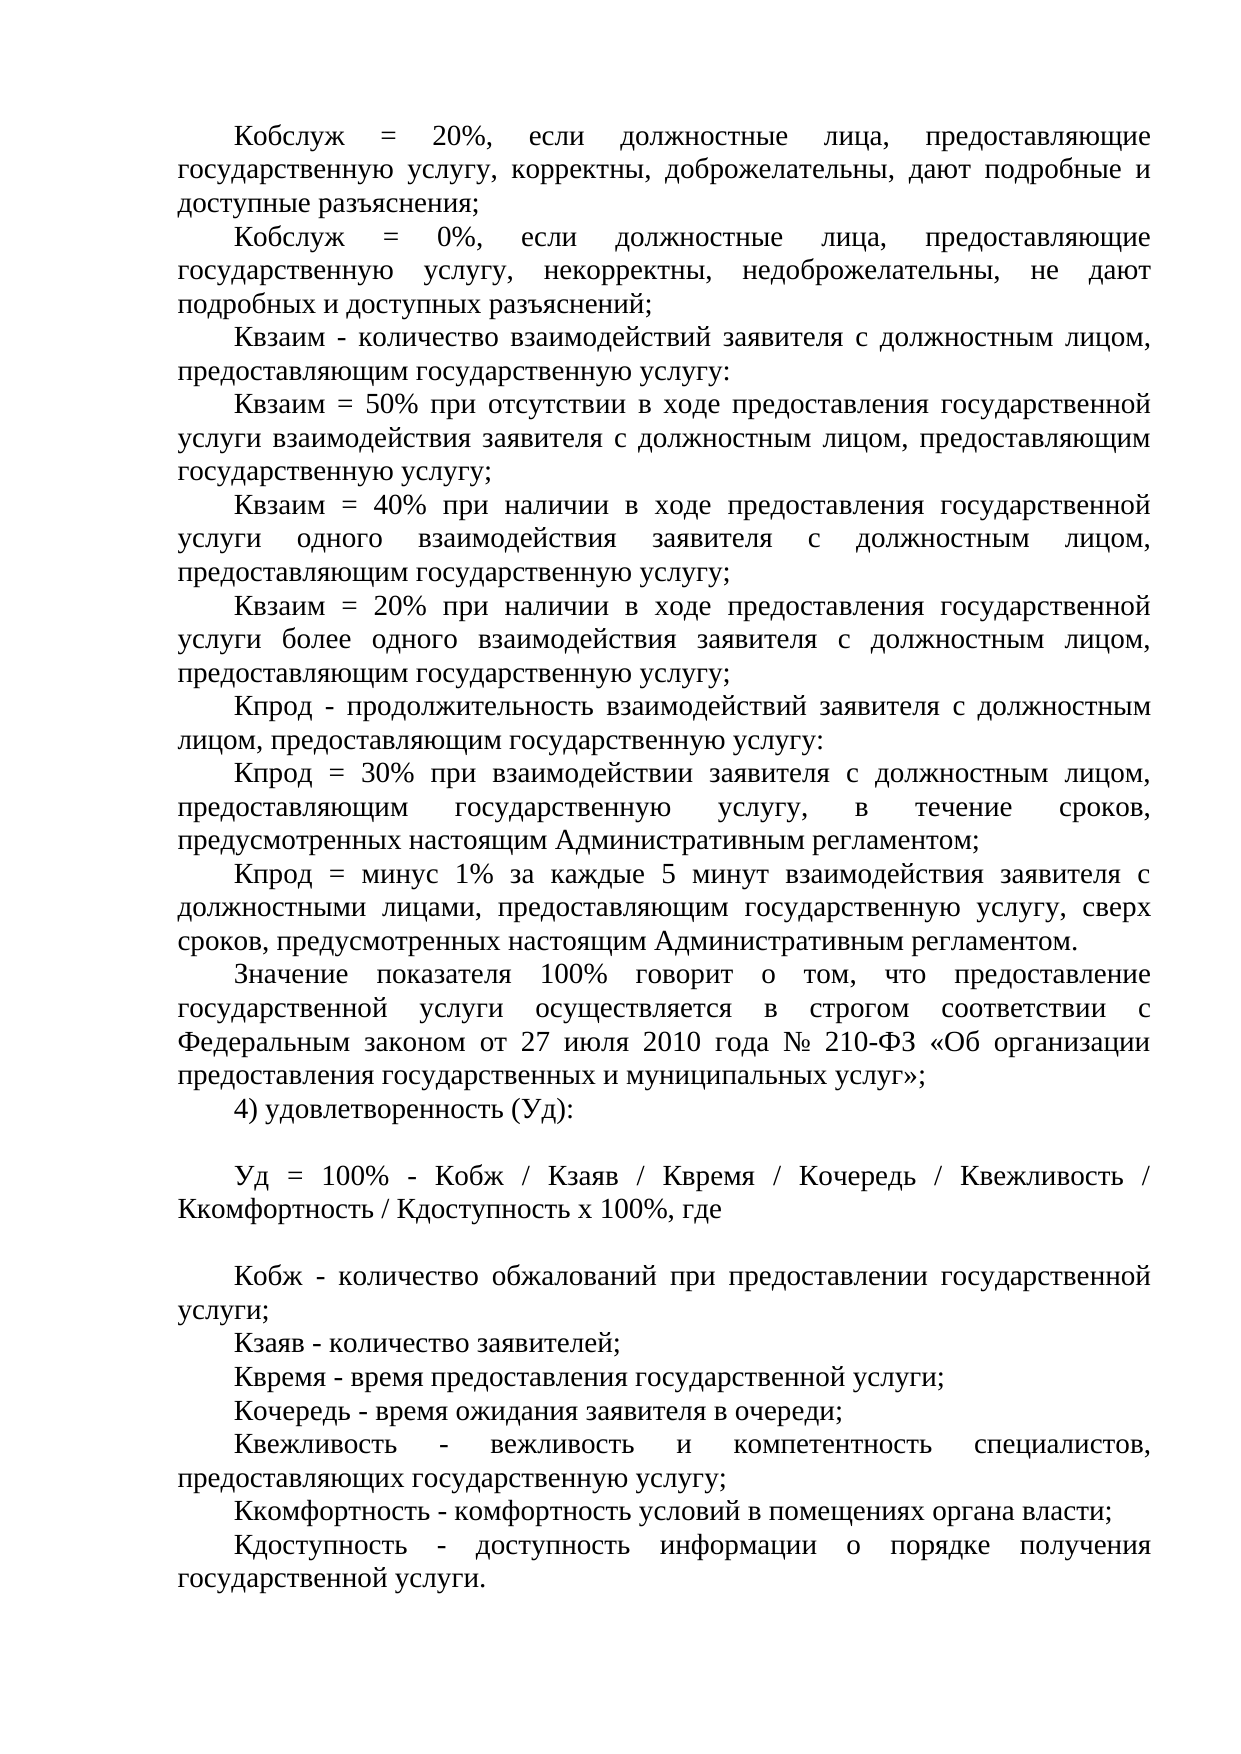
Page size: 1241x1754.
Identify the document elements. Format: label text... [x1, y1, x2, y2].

text Квзаим = 50% при отсутствии в ходе предоставления государственной услуги взаимодействия заявителя с должностным лицом, предоставляющим государственную услугу; [177, 386, 1152, 487]
text Кочередь - время ожидания заявителя в очереди; [177, 1393, 1152, 1426]
text Кобслуж = 0%, если должностные лица, предоставляющие государственную услугу, некорректны, недоброжелательны, не дают подробных и доступных разъяснений; [177, 219, 1152, 319]
text Квремя - время предоставления государственной услуги; [177, 1359, 1152, 1393]
text Кпрод = минус 1% за каждые 5 минут взаимодействия заявителя с должностными лицами, предоставляющим государственную услугу, сверх сроков, предусмотренных настоящим Административным регламентом. [177, 856, 1152, 957]
text Кдоступность - доступность информации о порядке получения государственной услуги. [177, 1527, 1152, 1594]
text Значение показателя 100% говорит о том, что предоставление государственной услуги осуществляется в строгом соответствии с Федеральным законом от 27 июля 2010 года № 210-ФЗ «Об организации предоставления государственных и муниципальных услуг»; [177, 957, 1152, 1091]
text Кзаяв - количество заявителей; [177, 1326, 1152, 1359]
text Квзаим = 40% при наличии в ходе предоставления государственной услуги одного взаимодействия заявителя с должностным лицом, предоставляющим государственную услугу; [177, 487, 1152, 588]
text Ккомфортность - комфортность условий в помещениях органа власти; [177, 1493, 1152, 1527]
text Квзаим = 20% при наличии в ходе предоставления государственной услуги более одного взаимодействия заявителя с должностным лицом, предоставляющим государственную услугу; [177, 588, 1152, 688]
text Квежливость - вежливость и компетентность специалистов, предоставляющих государственную услугу; [177, 1426, 1152, 1493]
text 4) удовлетворенность (Уд): [177, 1091, 1152, 1124]
text Кпрод = 30% при взаимодействии заявителя с должностным лицом, предоставляющим государственную услугу, в течение сроков, предусмотренных настоящим Административным регламентом; [177, 755, 1152, 856]
text Кобслуж = 20%, если должностные лица, предоставляющие государственную услугу, корректны, доброжелательны, дают подробные и доступные разъяснения; [177, 118, 1152, 219]
text Квзаим - количество взаимодействий заявителя с должностным лицом, предоставляющим государственную услугу: [177, 319, 1152, 386]
text Кпрод - продолжительность взаимодействий заявителя с должностным лицом, предоставляющим государственную услугу: [177, 688, 1152, 755]
text Уд = 100% - Кобж / Кзаяв / Квремя / Кочередь / Квежливость / Ккомфортность / Кдоступность x 100%, где [177, 1158, 1152, 1225]
text Кобж - количество обжалований при предоставлении государственной услуги; [177, 1258, 1152, 1326]
